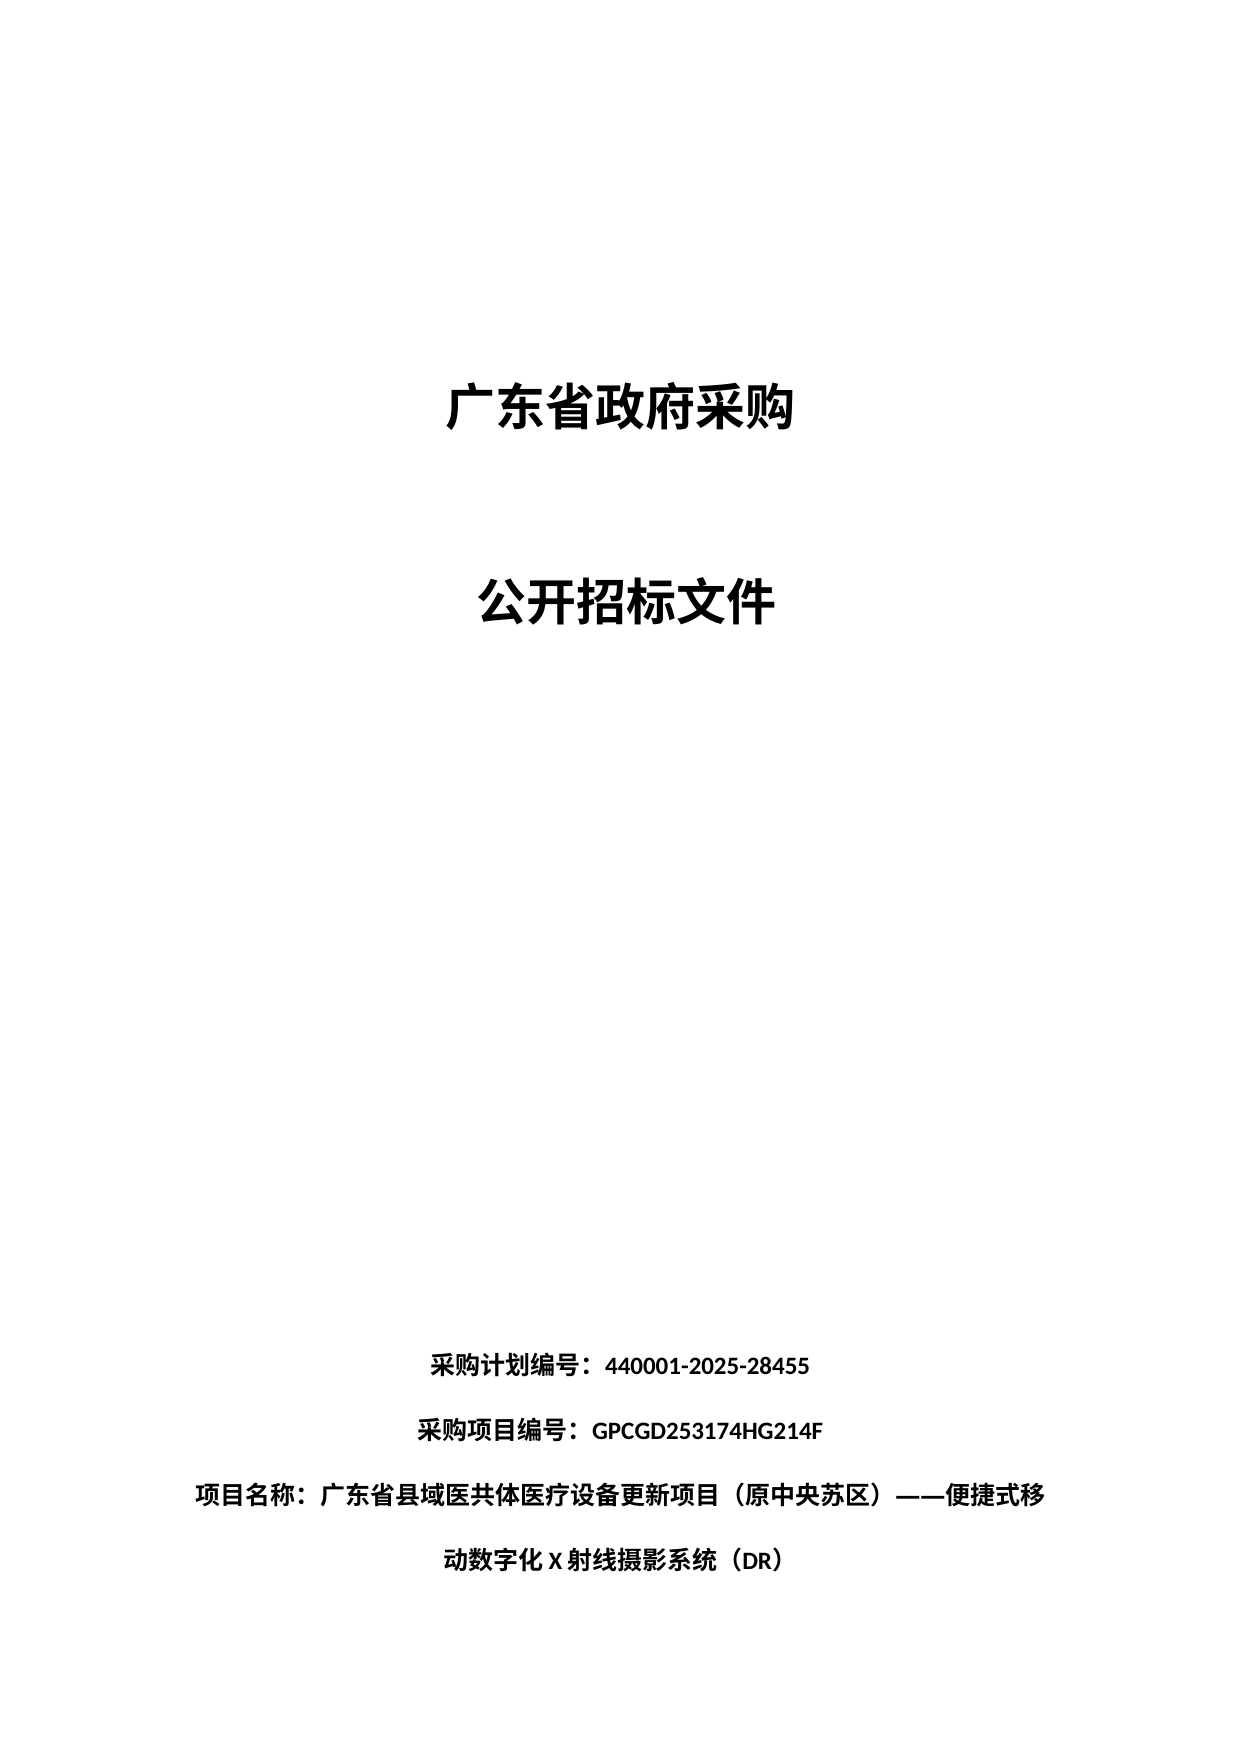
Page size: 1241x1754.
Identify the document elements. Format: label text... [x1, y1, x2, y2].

text 广东省政府采购 [187, 357, 1053, 454]
text 采购计划编号：440001-2025-28455 [187, 1332, 1053, 1397]
text 项目名称：广东省县域医共体医疗设备更新项目（原中央苏区）——便捷式移动数字化X射线摄影系统（DR） [187, 1462, 1053, 1592]
text 公开招标文件 [187, 552, 1053, 1332]
text 采购项目编号：GPCGD253174HG214F [187, 1397, 1053, 1462]
